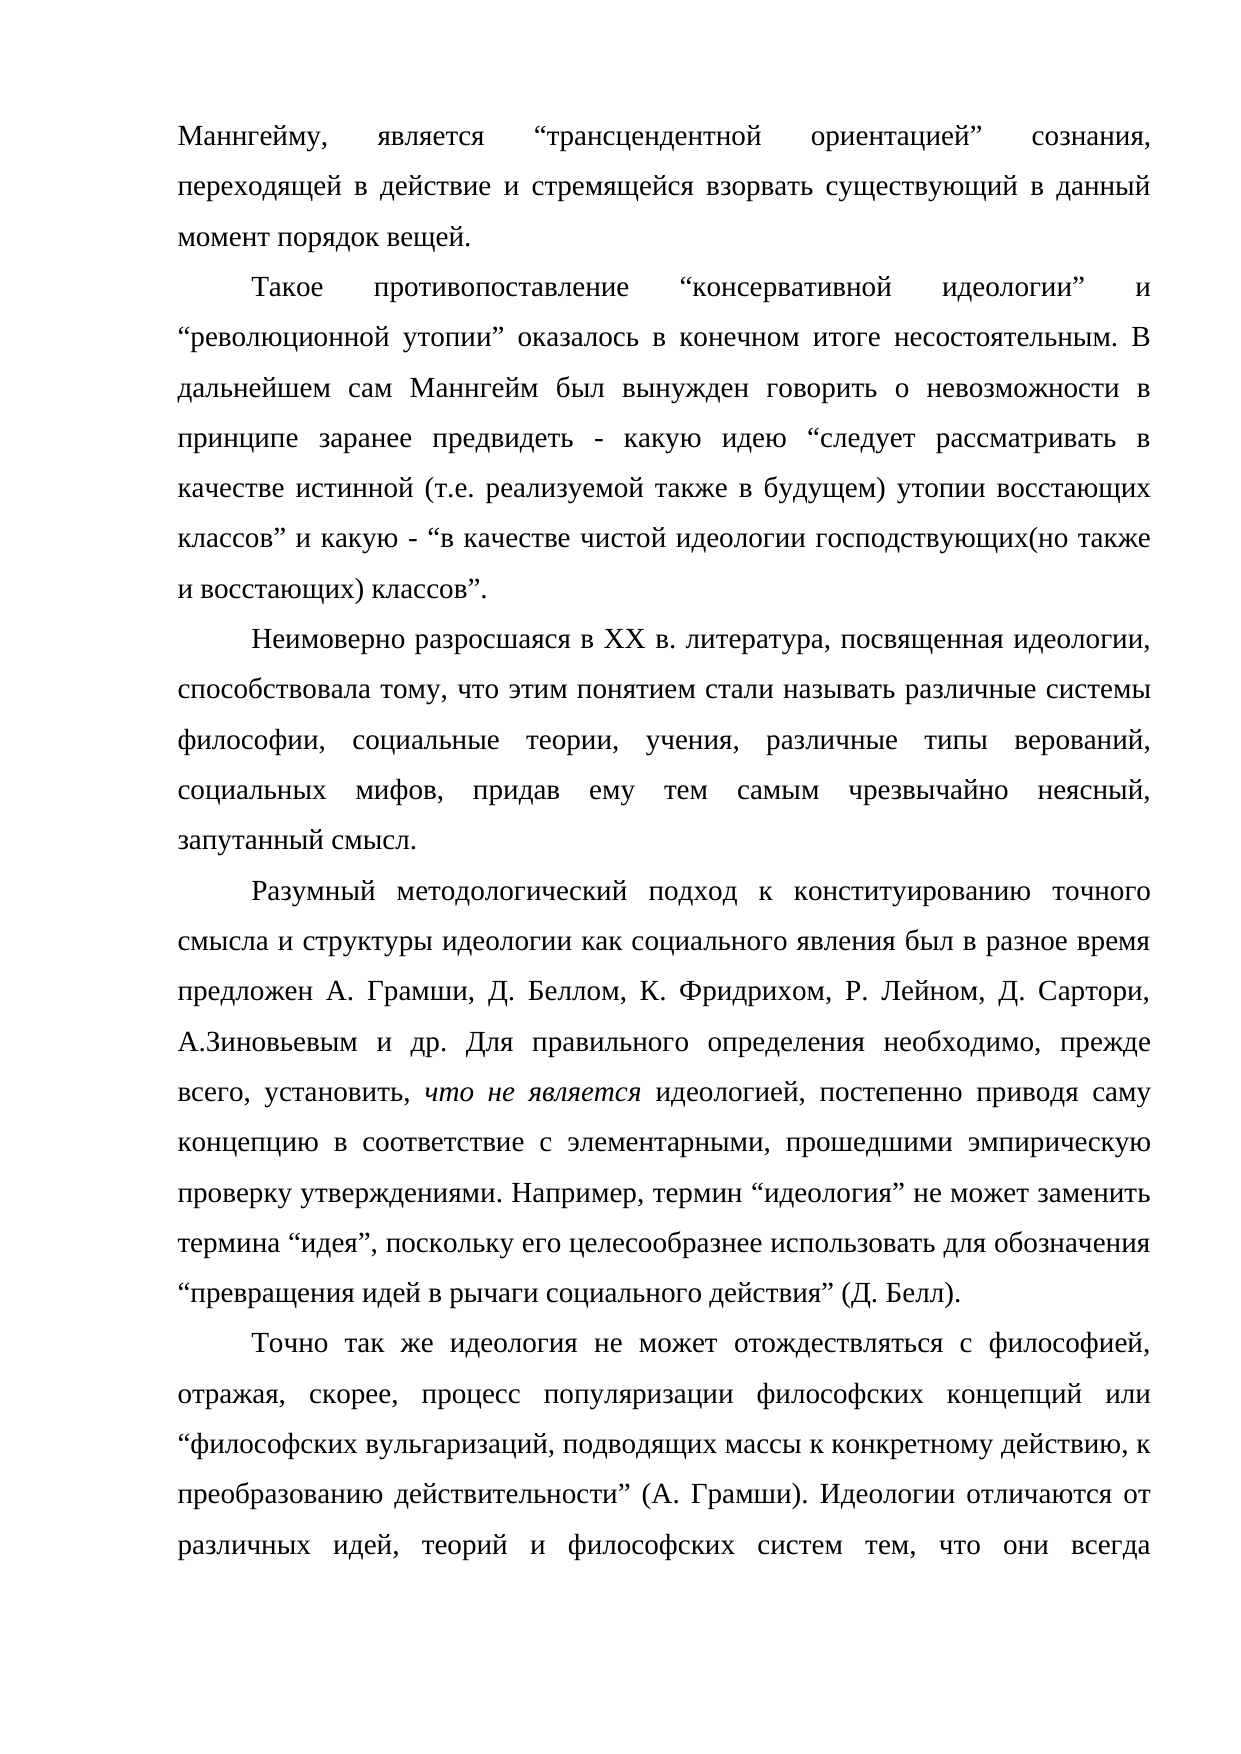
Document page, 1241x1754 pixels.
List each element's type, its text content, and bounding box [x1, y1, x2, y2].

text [177, 118, 1152, 252]
text Неимоверно разросшаяся в ХХ в. литература, посвященная идеологии, способствовала тому, что этим понятием стали называть различные системы философии, социальные теории, учения, различные типы верований, социальных мифов, придав ему тем самым чрезвычайно неясный, запутанный смысл. [177, 621, 1152, 856]
text Такое противопоставление “консервативной идеологии” и “революционной утопии” оказалось в конечном итоге несостоятельным. В дальнейшем сам Маннгейм был вынужден говорить о невозможности в принципе заранее предвидеть - какую идею “следует рассматривать в качестве истинной (т.е. реализуемой также в будущем) утопии восстающих классов” и какую - “в качестве чистой идеологии господствующих(но также и восстающих) классов”. [177, 269, 1152, 604]
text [177, 1326, 1152, 1560]
text Разумный методологический подход к конституированию точного смысла и структуры идеологии как социального явления был в разное время предложен А. Грамши, Д. Беллом, К. Фридрихом, Р. Лейном, Д. Сартори, А.Зиновьевым и др. Для правильного определения необходимо, прежде всего, установить, что не является идеологией, постепенно приводя саму концепцию в соответствие с элементарными, прошедшими эмпирическую проверку утверждениями. Например, термин “идеология” не может заменить термина “идея”, поскольку его целесообразнее использовать для обозначения “превращения идей в рычаги социального действия” (Д. Белл). [177, 873, 1152, 1309]
